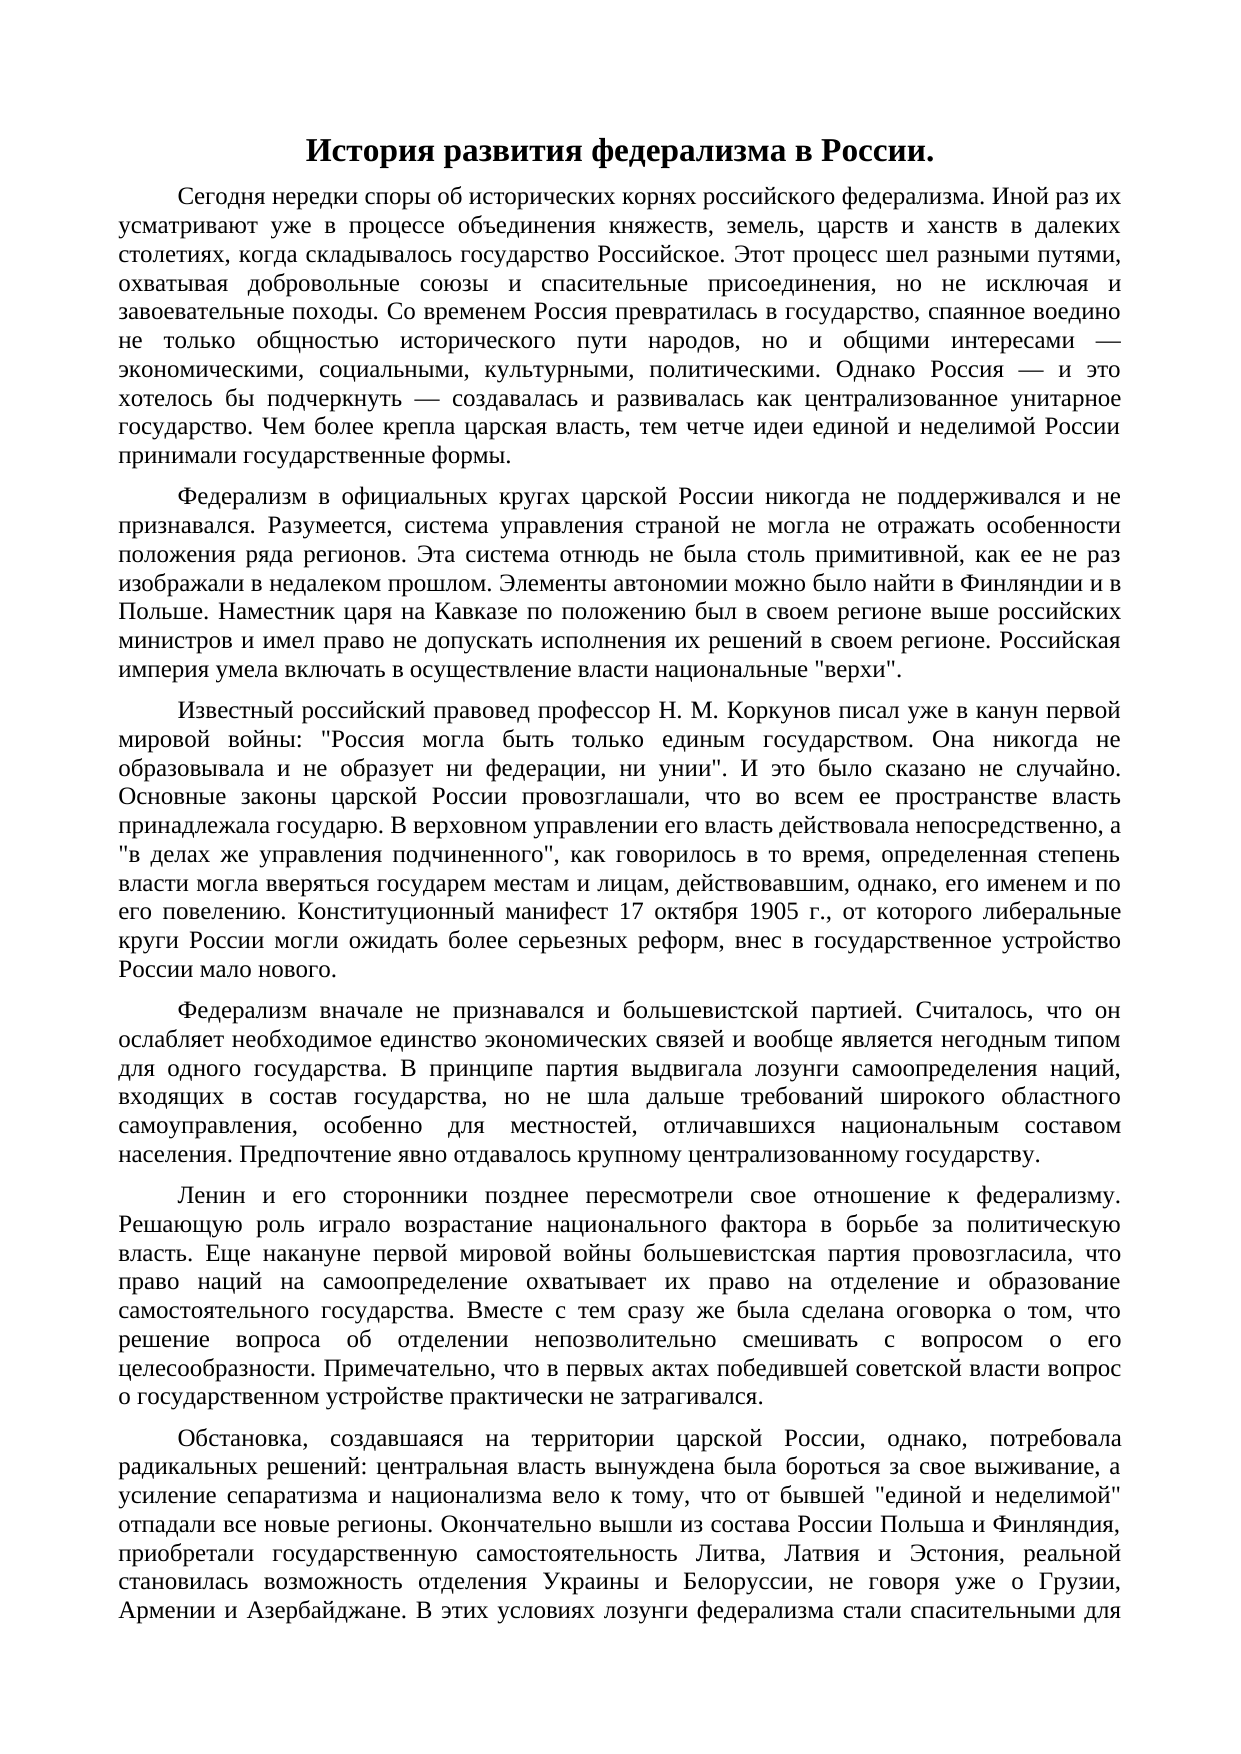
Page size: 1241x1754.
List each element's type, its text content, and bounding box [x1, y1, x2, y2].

text История развития федерализма в России. [118, 131, 1122, 169]
text Сегодня нередки споры об исторических корнях российского федерализма. Иной раз их усматривают уже в процессе объединения княжеств, земель, царств и ханств в далеких столетиях, когда складывалось государство Российское. Этот процесс шел разными путями, охватывая добровольные союзы и спасительные присоединения, но не исключая и завоевательные походы. Со временем Россия превратилась в государство, спаянное воедино не только общностью исторического пути народов, но и общими интересами — экономическими, социальными, культурными, политическими. Однако Россия — и это хотелось бы подчеркнуть — создавалась и развивалась как централизованное унитарное государство. Чем более крепла царская власть, тем четче идеи единой и неделимой России принимали государственные формы. [118, 181, 1122, 469]
text Федерализм в официальных кругах царской России никогда не поддерживался и не признавался. Разумеется, система управления страной не могла не отражать особенности положения ряда регионов. Эта система отнюдь не была столь примитивной, как ее не раз изображали в недалеком прошлом. Элементы автономии можно было найти в Финляндии и в Польше. Наместник царя на Кавказе по положению был в своем регионе выше российских министров и имел право не допускать исполнения их решений в своем регионе. Российская империя умела включать в осуществление власти национальные "верхи". [118, 481, 1122, 683]
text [118, 1423, 1122, 1624]
text Федерализм вначале не признавался и большевистской партией. Считалось, что он ослабляет необходимое единство экономических связей и вообще является негодным типом для одного государства. В принципе партия выдвигала лозунги самоопределения наций, входящих в состав государства, но не шла дальше требований широкого областного самоуправления, особенно для местностей, отличавшихся национальным составом населения. Предпочтение явно отдавалось крупному централизованному государству. [118, 995, 1122, 1168]
text Известный российский правовед профессор Н. М. Коркунов писал уже в канун первой мировой войны: "Россия могла быть только единым государством. Она никогда не образовывала и не образует ни федерации, ни унии". И это было сказано не случайно. Основные законы царской России провозглашали, что во всем ее пространстве власть принадлежала государю. В верховном управлении его власть действовала непосредственно, а "в делах же управления подчиненного", как говорилось в то время, определенная степень власти могла вверяться государем местам и лицам, действовавшим, однако, его именем и по его повелению. Конституционный манифест 17 октября 1905 г., от которого либеральные круги России могли ожидать более серьезных реформ, внес в государственное устройство России мало нового. [118, 695, 1122, 983]
text Ленин и его сторонники позднее пересмотрели свое отношение к федерализму. Решающую роль играло возрастание национального фактора в борьбе за политическую власть. Еще накануне первой мировой войны большевистская партия провозгласила, что право наций на самоопределение охватывает их право на отделение и образование самостоятельного государства. Вместе с тем сразу же была сделана оговорка о том, что решение вопроса об отделении непозволительно смешивать с вопросом о его целесообразности. Примечательно, что в первых актах победившей советской власти вопрос о государственном устройстве практически не затрагивался. [118, 1180, 1122, 1410]
